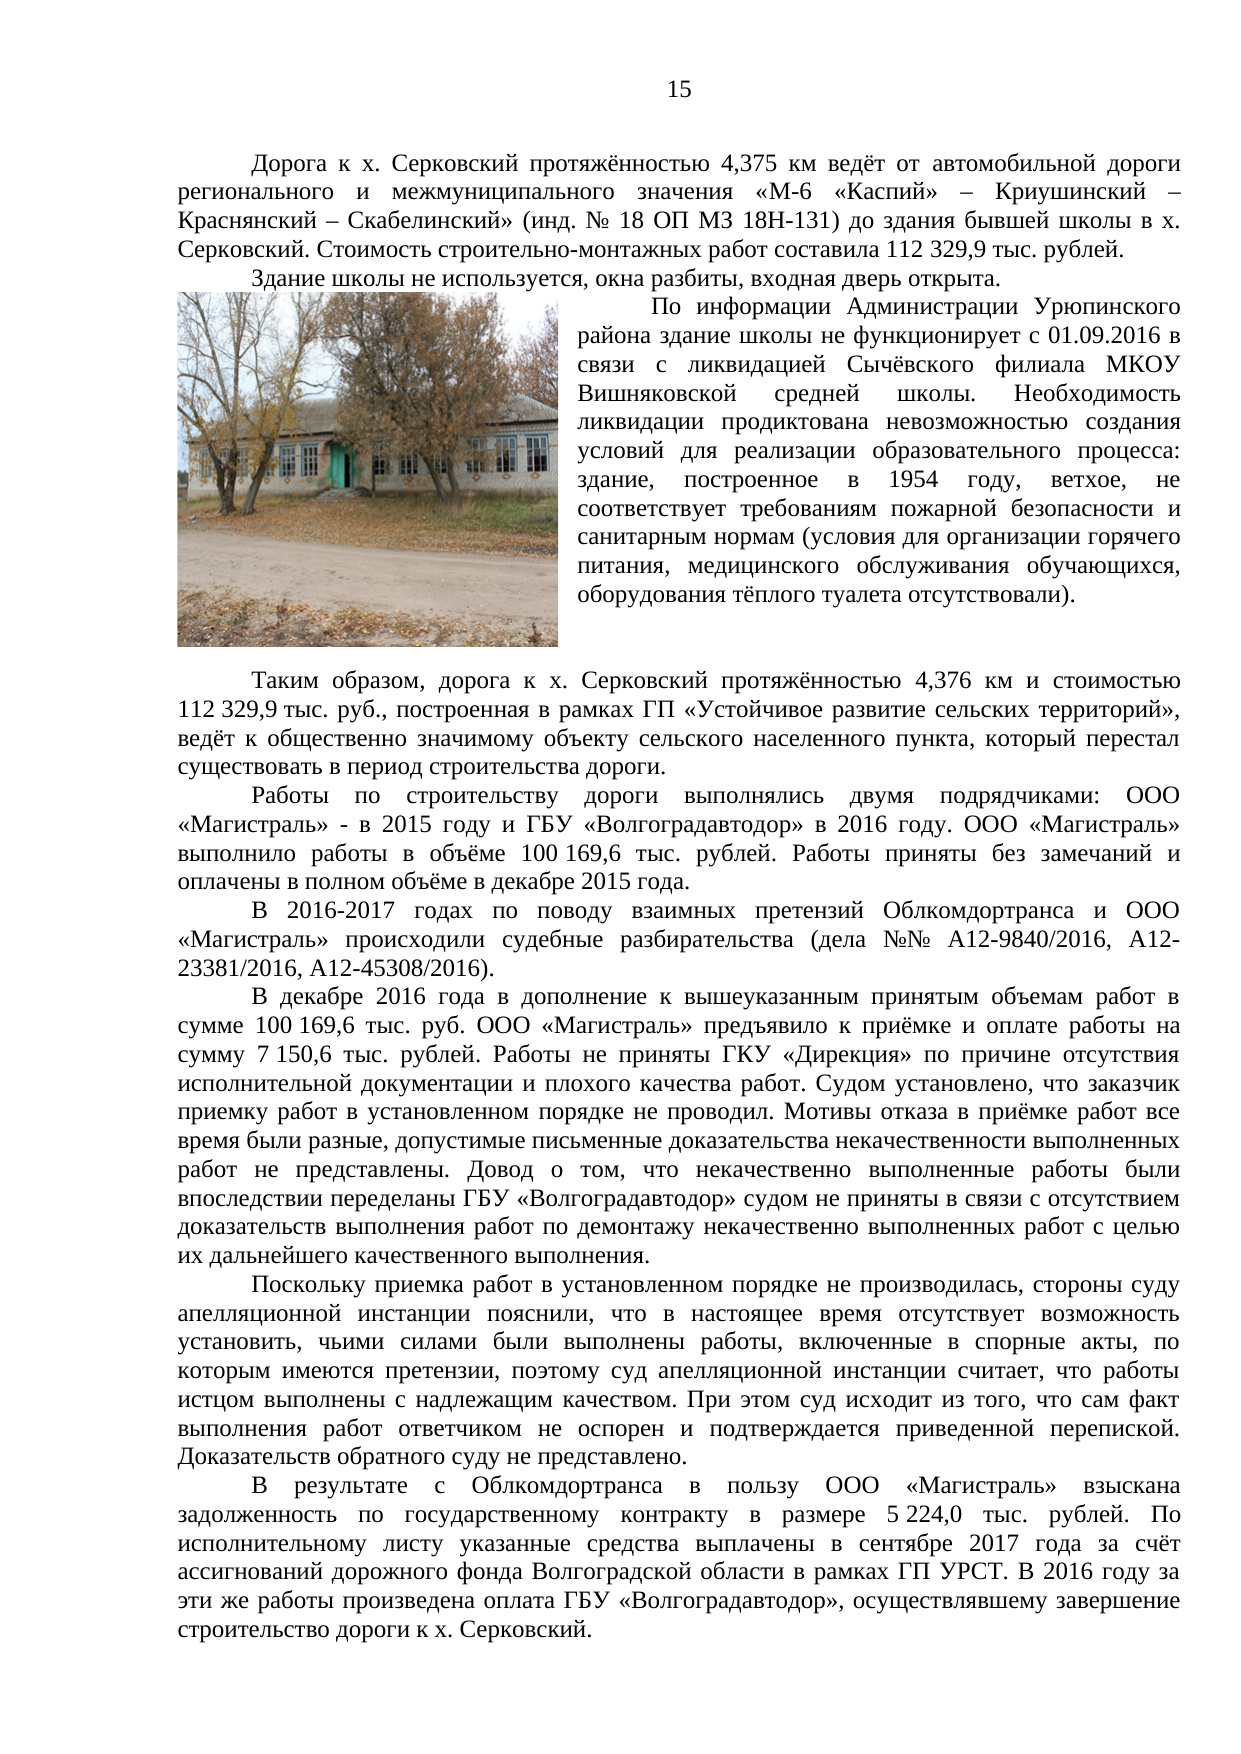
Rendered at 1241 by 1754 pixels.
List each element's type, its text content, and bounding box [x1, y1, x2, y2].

text В декабре 2016 года в дополнение к вышеуказанным принятым объемам работ в сумме 100 169,6 тыс. руб. ООО «Магистраль» предъявило к приёмке и оплате работы на сумму 7 150,6 тыс. рублей. Работы не приняты ГКУ «Дирекция» по причине отсутствия исполнительной документации и плохого качества работ. Судом установлено, что заказчик приемку работ в установленном порядке не проводил. Мотивы отказа в приёмке работ все время были разные, допустимые письменные доказательства некачественности выполненных работ не представлены. Довод о том, что некачественно выполненные работы были впоследствии переделаны ГБУ «Волгоградавтодор» судом не приняты в связи с отсутствием доказательств выполнения работ по демонтажу некачественно выполненных работ с целью их дальнейшего качественного выполнения. [177, 981, 1181, 1269]
text Таким образом, дорога к х. Серковский протяжённостью 4,376 км и стоимостью 112 329,9 тыс. руб., построенная в рамках ГП «Устойчивое развитие сельских территорий», ведёт к общественно значимому объекту сельского населенного пункта, который перестал существовать в период строительства дороги. [177, 665, 1181, 780]
text Дорога к х. Серковский протяжённостью 4,375 км ведёт от автомобильной дороги регионального и межмуниципального значения «М-6 «Каспий» – Криушинский – Краснянский – Скабелинский» (инд. № 18 ОП МЗ 18Н-131) до здания бывшей школы в х. Серковский. Стоимость строительно-монтажных работ составила 112 329,9 тыс. рублей. [177, 148, 1181, 263]
picture [177, 292, 559, 647]
text В 2016-2017 годах по поводу взаимных претензий Облкомдортранса и ООО «Магистраль» происходили судебные разбирательства (дела №№ А12-9840/2016, А12-23381/2016, А12-45308/2016). [177, 895, 1181, 981]
text Поскольку приемка работ в установленном порядке не производилась, стороны суду апелляционной инстанции пояснили, что в настоящее время отсутствует возможность установить, чьими силами были выполнены работы, включенные в спорные акты, по которым имеются претензии, поэтому суд апелляционной инстанции считает, что работы истцом выполнены с надлежащим качеством. При этом суд исходит из того, что сам факт выполнения работ ответчиком не оспорен и подтверждается приведенной перепиской. Доказательств обратного суду не представлено. [177, 1269, 1181, 1470]
text В результате с Облкомдортранса в пользу ООО «Магистраль» взыскана задолженность по государственному контракту в размере 5 224,0 тыс. рублей. По исполнительному листу указанные средства выплачены в сентябре 2017 года за счёт ассигнований дорожного фонда Волгоградской области в рамках ГП УРСТ. В 2016 году за эти же работы произведена оплата ГБУ «Волгоградавтодор», осуществлявшему завершение строительство дороги к х. Серковский. [177, 1470, 1181, 1643]
text Работы по строительству дороги выполнялись двумя подрядчиками: ООО «Магистраль» - в 2015 году и ГБУ «Волгоградавтодор» в 2016 году. ООО «Магистраль» выполнило работы в объёме 100 169,6 тыс. рублей. Работы приняты без замечаний и оплачены в полном объёме в декабре 2015 года. [177, 780, 1181, 895]
text Здание школы не используется, окна разбиты, входная дверь открыта. [177, 263, 1181, 291]
